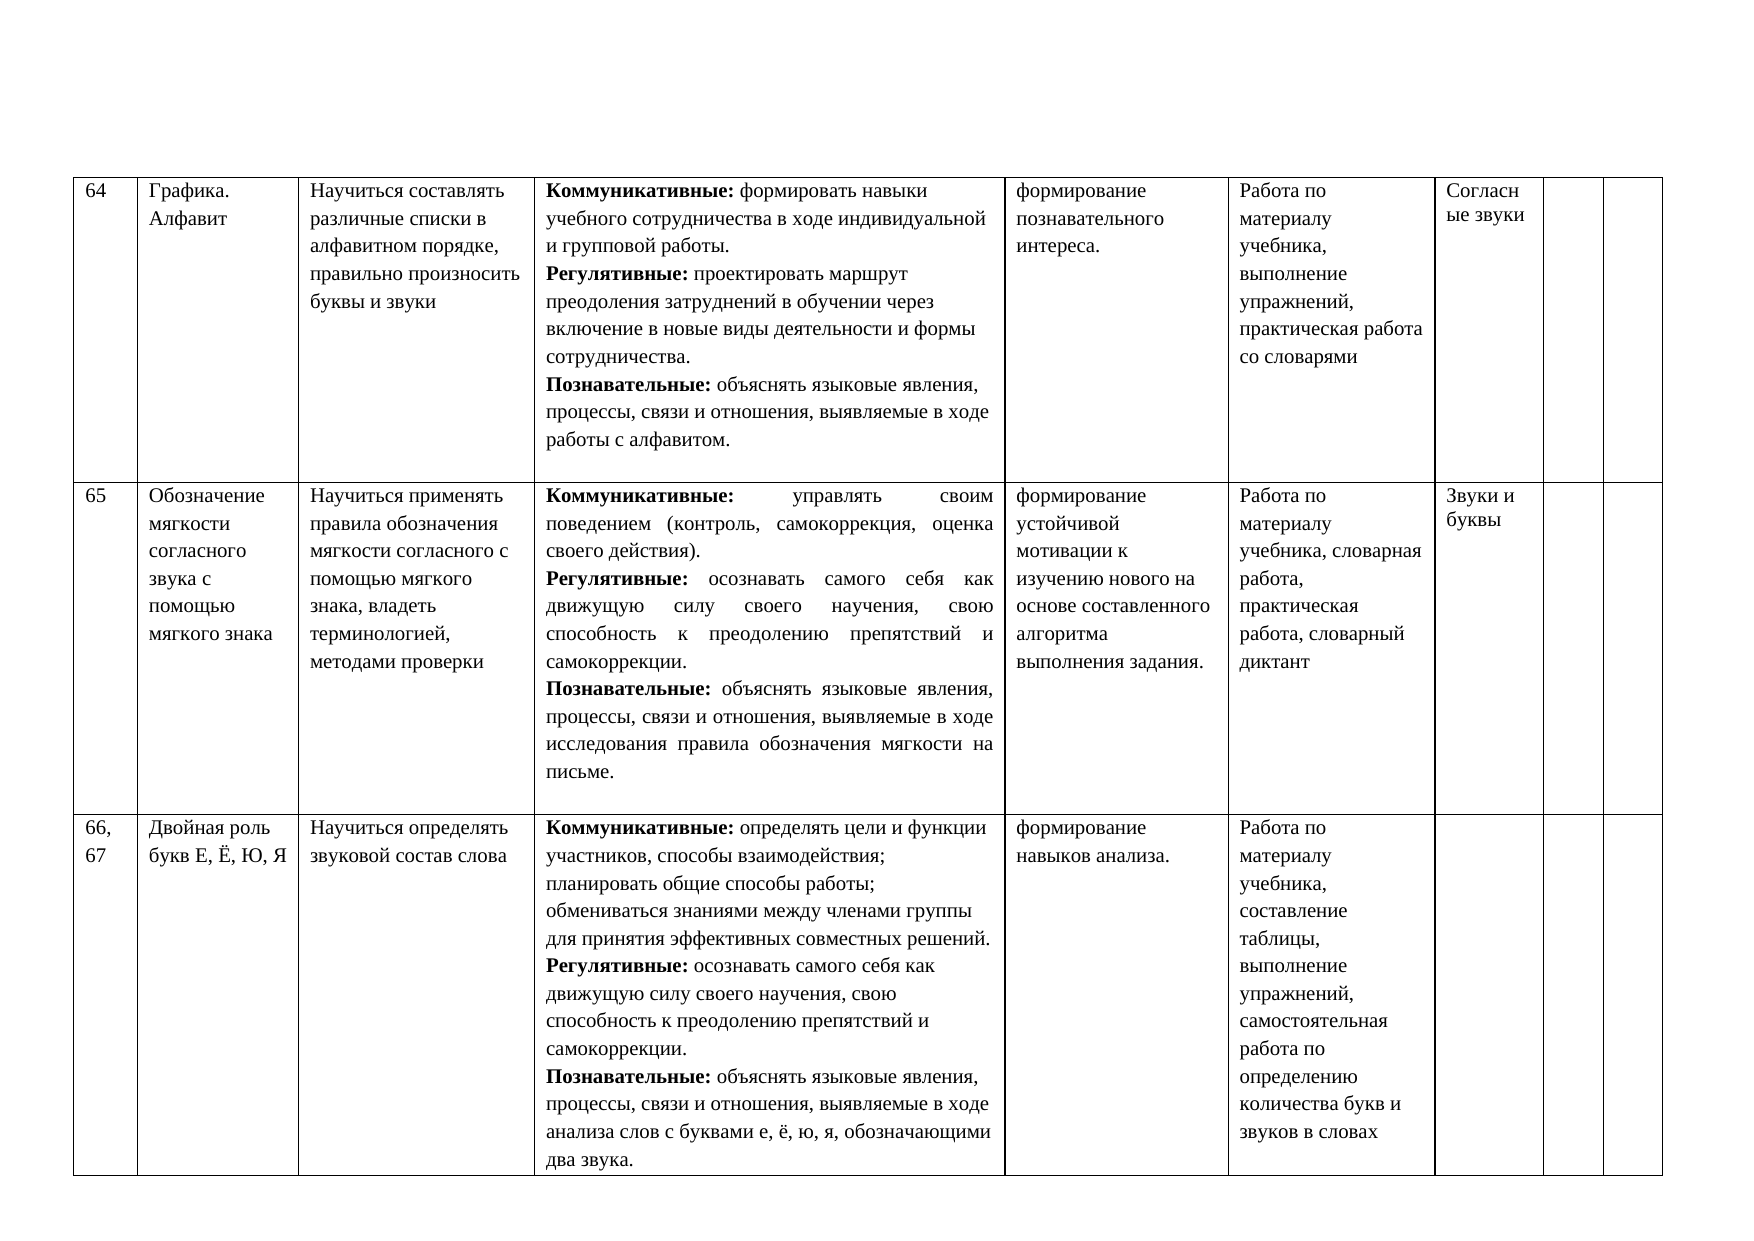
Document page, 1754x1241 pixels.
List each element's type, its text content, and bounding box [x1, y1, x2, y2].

table_cell Согласные звуки [1436, 178, 1543, 482]
table_cell [1544, 483, 1603, 814]
table_cell Обозначение мягкости согласного звука с помощью мягкого знака [138, 483, 298, 814]
table_cell [1544, 178, 1603, 482]
table_cell Работа по материалу учебника, словарная работа, практическая работа, словарный диктант [1229, 483, 1434, 814]
table_cell 64 [74, 178, 137, 482]
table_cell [535, 815, 1004, 1175]
table_cell Научиться составлять различные списки в алфавитном порядке, правильно произносить буквы и звуки [299, 178, 534, 482]
table_cell [1544, 815, 1603, 1175]
table_cell 65 [74, 483, 137, 814]
table_cell Коммуникативные: формировать навыки учебного сотрудничества в ходе индивидуальной и групповой работы. Регулятивные: проектировать маршрут преодоления затруднений в обучении через включение в новые виды деятельности и формы сотрудничества. Познавательные: объяснять языковые явления, процессы, связи и отношения, выявляемые в ходе работы с алфавитом. [535, 178, 1004, 482]
table_cell Звуки и буквы [1436, 483, 1543, 814]
table_cell 66, 67 [74, 815, 137, 1175]
table_cell [1436, 815, 1543, 1175]
table_cell Работа по материалу учебника, выполнение упражнений, практическая работа со словарями [1229, 178, 1434, 482]
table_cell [1229, 815, 1434, 1175]
table_cell формирование устойчивой мотивации к изучению нового на основе составленного алгоритма выполнения задания. [1006, 483, 1228, 814]
table_cell формирование познавательного интереса. [1006, 178, 1228, 482]
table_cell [1006, 815, 1228, 1175]
table_cell [1604, 815, 1662, 1175]
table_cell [138, 815, 298, 1175]
table_cell [1604, 483, 1662, 814]
table_cell Коммуникативные: управлять своим поведением (контроль, самокоррекция, оценка своего действия). Регулятивные: осознавать самого себя как движущую силу своего научения, свою способность к преодолению препятствий и самокоррекции. Познавательные: объяснять языковые явления, процессы, связи и отношения, выявляемые в ходе исследования правила обозначения мягкости на письме. [535, 483, 1004, 814]
table_cell [1604, 178, 1662, 482]
table_cell Научиться применять правила обозначения мягкости согласного с помощью мягкого знака, владеть терминологией, методами проверки [299, 483, 534, 814]
table_cell Графика. Алфавит [138, 178, 298, 482]
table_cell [299, 815, 534, 1175]
